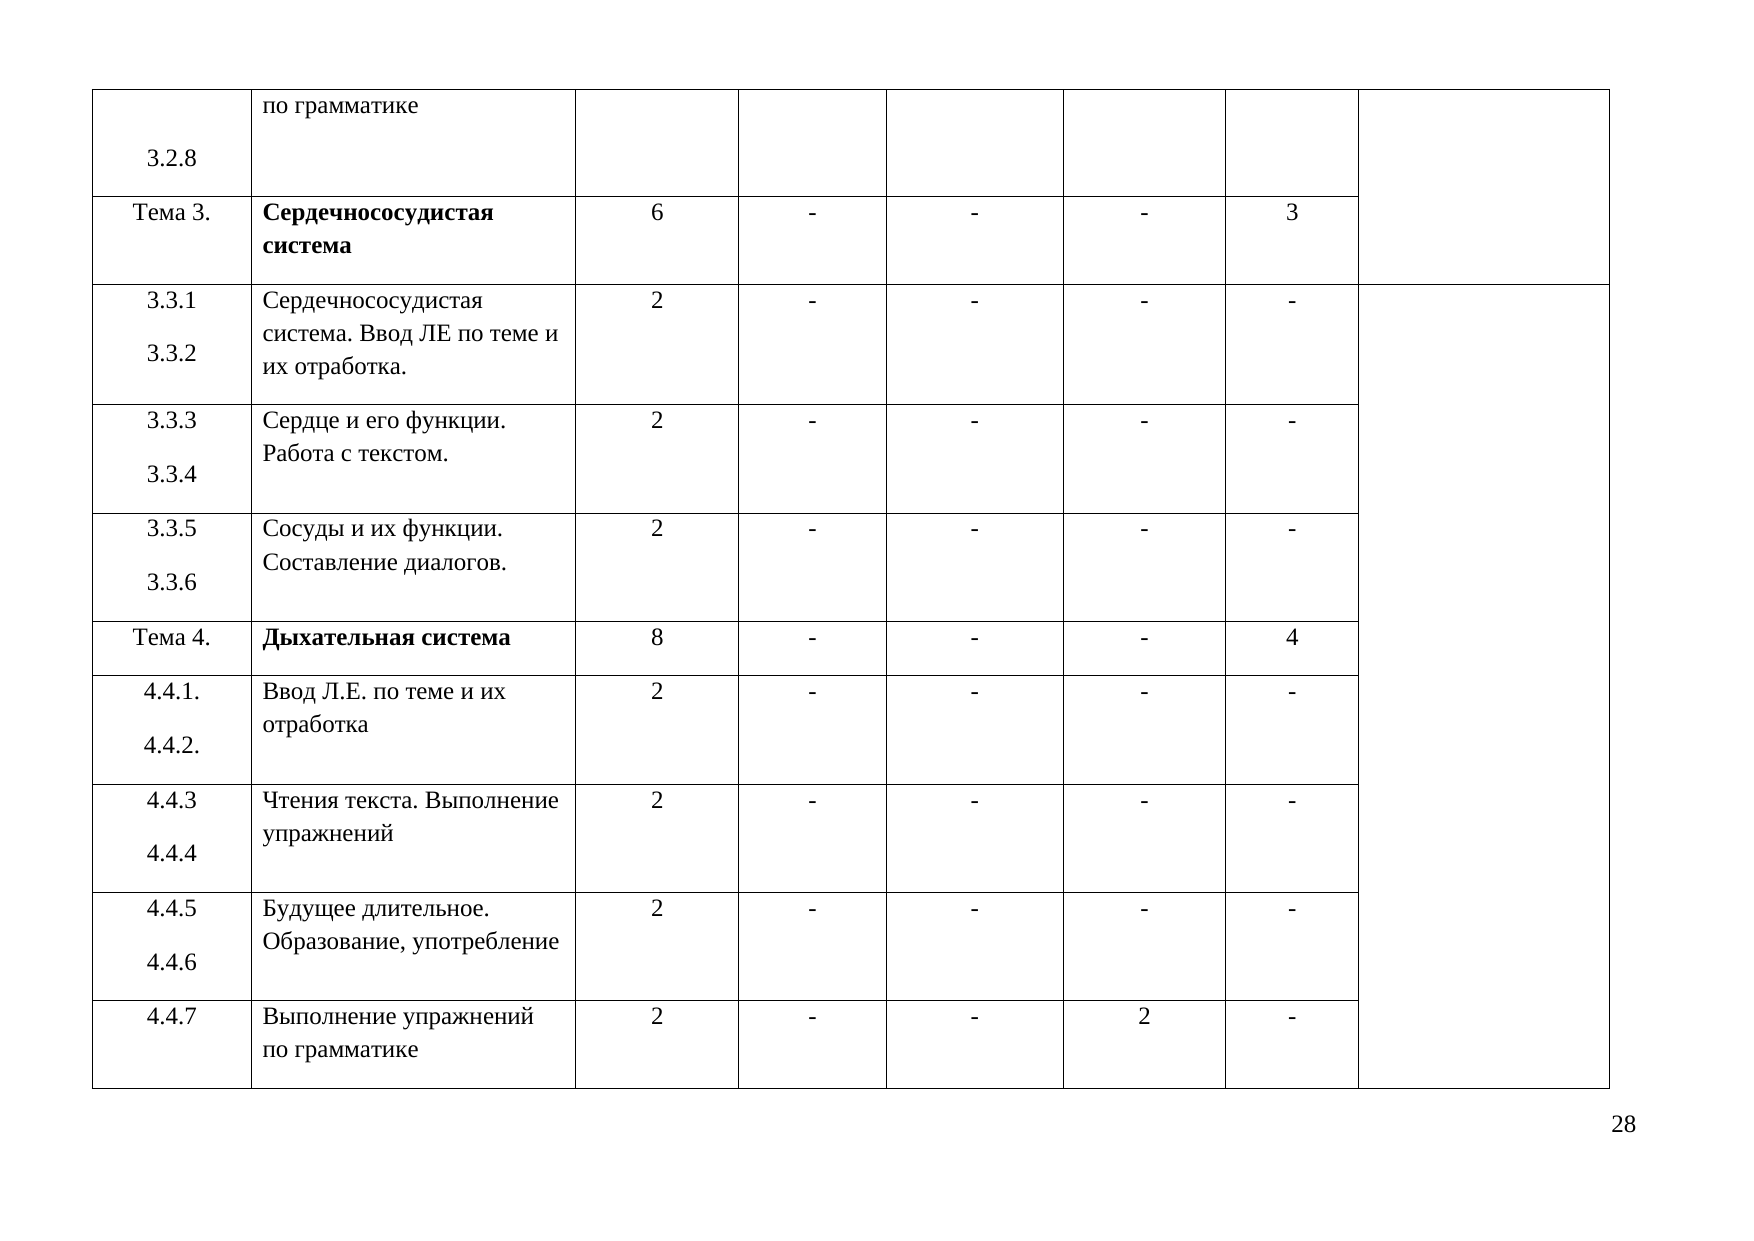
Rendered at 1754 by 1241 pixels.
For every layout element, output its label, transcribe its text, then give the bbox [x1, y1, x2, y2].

table_cell 2 [576, 514, 738, 621]
table_cell 3.2.7 3.2.8 [93, 90, 251, 196]
table_cell - [1064, 514, 1225, 621]
table_cell - [739, 893, 886, 1000]
table_cell 3.3.5 3.3.6 [93, 514, 251, 621]
table_cell - [1226, 514, 1358, 621]
table_cell 4.4.7 4.4.8 [93, 1001, 251, 1088]
table_cell - [1226, 405, 1358, 512]
table_cell Дыхательная система [252, 622, 575, 675]
table_cell - [739, 1001, 886, 1088]
table_cell - [887, 622, 1063, 675]
table_cell - [1064, 622, 1225, 675]
table_cell 2 [576, 676, 738, 784]
table_cell Сердечнососудистая система. Ввод ЛЕ по теме и их отработка. [252, 285, 575, 404]
table_cell - [1064, 893, 1225, 1000]
table_cell - [739, 197, 886, 284]
table_cell - [1226, 1001, 1358, 1088]
table_cell 8 [576, 622, 738, 675]
table_cell - [887, 514, 1063, 621]
table_cell - [1064, 405, 1225, 512]
table_cell 3.3.1 3.3.2 [93, 285, 251, 404]
table_cell - [887, 676, 1063, 784]
table_cell - [1226, 676, 1358, 784]
table_cell Сердце и его функции. Работа с текстом. [252, 405, 575, 512]
table_cell 3 [1226, 197, 1358, 284]
table_cell 4 [1226, 622, 1358, 675]
table_cell - [739, 285, 886, 404]
table_cell - [1064, 285, 1225, 404]
table_cell Чтения текста. Выполнение упражнений [252, 785, 575, 892]
table_cell Сердечнососудистая система [252, 197, 575, 284]
table_cell - [1226, 285, 1358, 404]
table_cell - [887, 285, 1063, 404]
table_cell - [1226, 893, 1358, 1000]
table_cell Тема 4. [93, 622, 251, 675]
table_cell 4.4.1. 4.4.2. [93, 676, 251, 784]
table_cell - [1064, 90, 1225, 196]
table_cell - [887, 785, 1063, 892]
table_cell - [887, 1001, 1063, 1088]
table_cell Ввод Л.Е. по теме и их отработка [252, 676, 575, 784]
table_cell 2 [576, 285, 738, 404]
table_cell 2 [576, 90, 738, 196]
table_cell - [1226, 785, 1358, 892]
table_cell Сосуды и их функции. Составление диалогов. [252, 514, 575, 621]
table_cell - [739, 514, 886, 621]
table_cell 2 [576, 785, 738, 892]
table_cell - [887, 90, 1063, 196]
table_cell Тема 3. [93, 197, 251, 284]
table_cell 4.4.5 4.4.6 [93, 893, 251, 1000]
table_cell - [739, 622, 886, 675]
table_cell - [1064, 197, 1225, 284]
table_cell 2 [576, 893, 738, 1000]
table_cell - [739, 405, 886, 512]
table_cell 2 [576, 1001, 738, 1088]
table_cell [1359, 285, 1609, 1088]
table_cell - [887, 197, 1063, 284]
table_cell - [739, 785, 886, 892]
table_cell - [1064, 785, 1225, 892]
table_cell - [887, 405, 1063, 512]
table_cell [252, 90, 575, 196]
table_cell 2 [1064, 1001, 1225, 1088]
table_cell 4.4.3 4.4.4 [93, 785, 251, 892]
table_cell 6 [576, 197, 738, 284]
table_cell - [739, 90, 886, 196]
table_cell 3.3.3 3.3.4 [93, 405, 251, 512]
table_cell - [1226, 90, 1358, 196]
table_cell - [887, 893, 1063, 1000]
table_cell - [739, 676, 886, 784]
table_cell Будущее длительное. Образование, употребление [252, 893, 575, 1000]
table_cell 2 [576, 405, 738, 512]
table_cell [252, 1001, 575, 1088]
table_cell - [1064, 676, 1225, 784]
